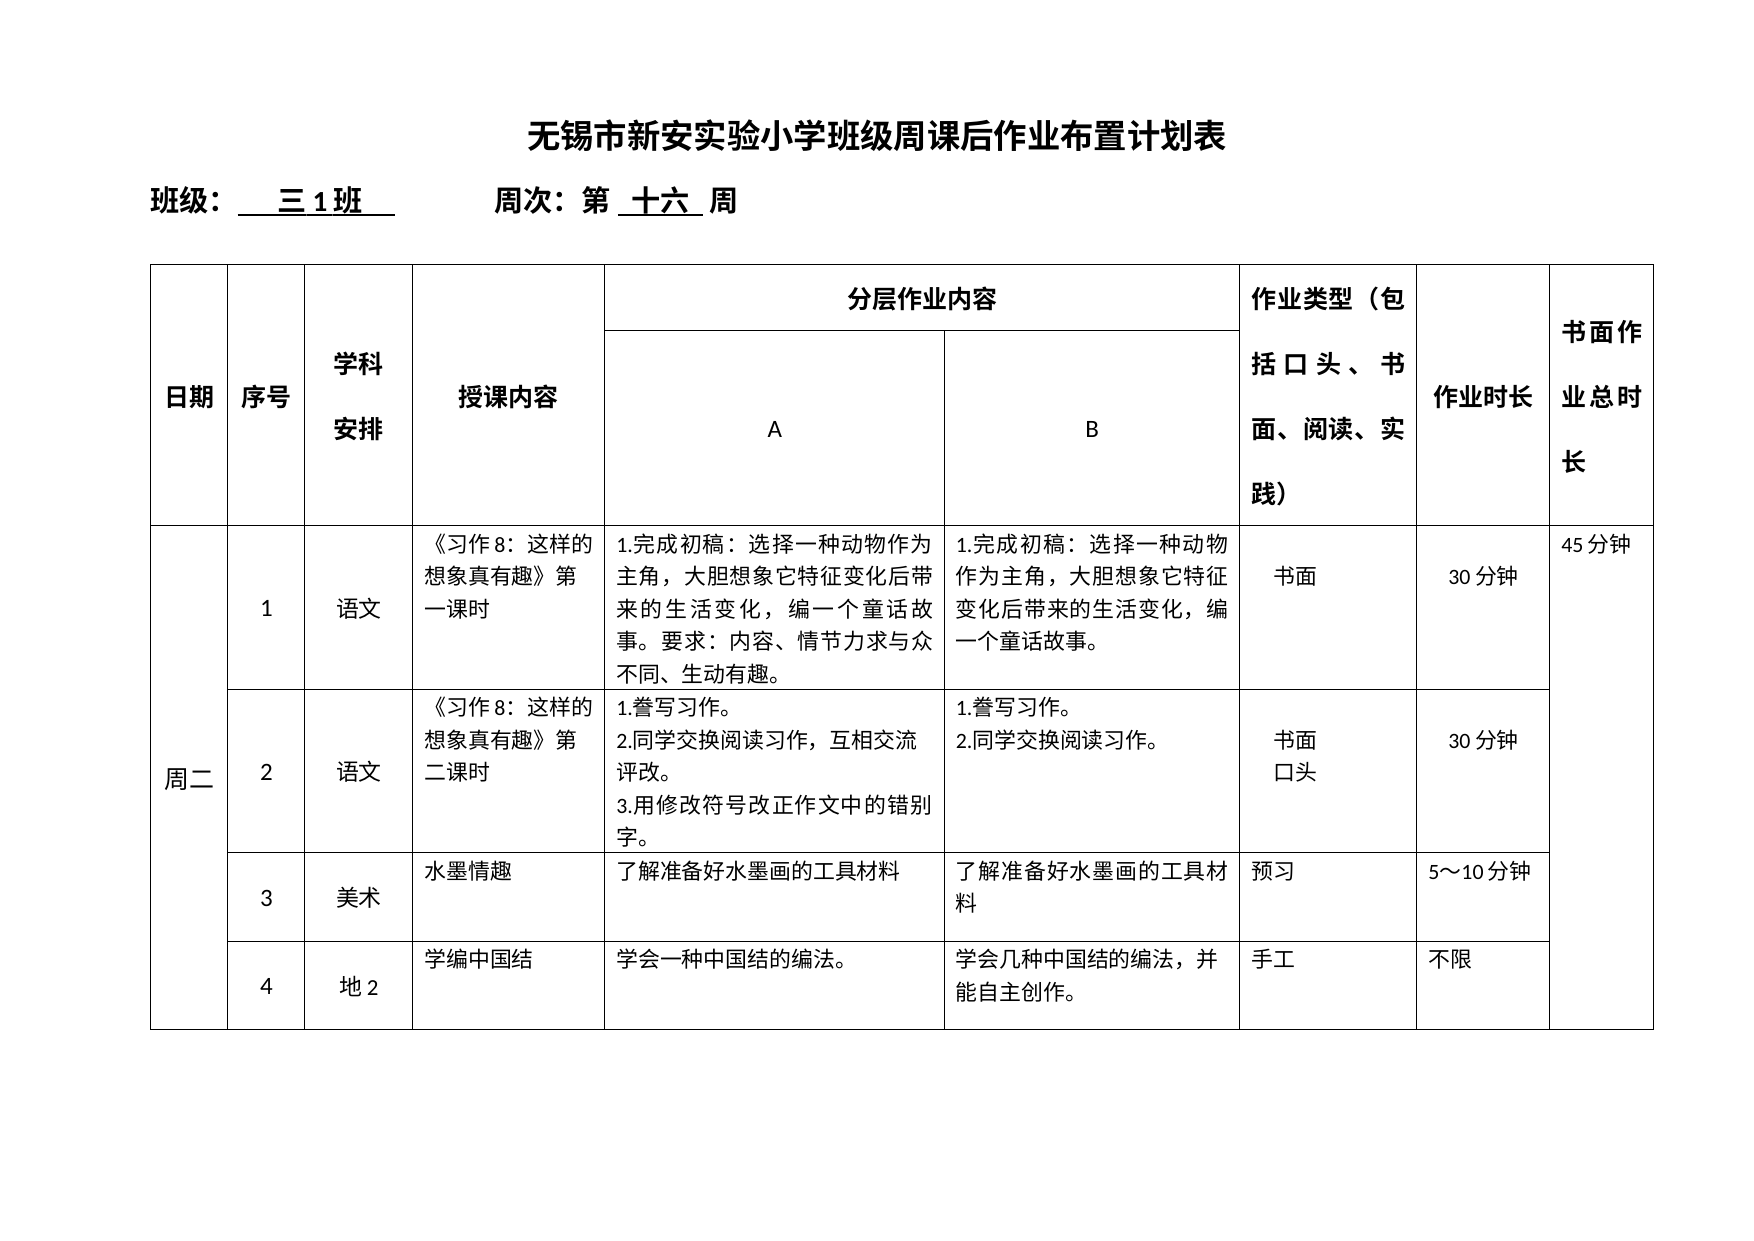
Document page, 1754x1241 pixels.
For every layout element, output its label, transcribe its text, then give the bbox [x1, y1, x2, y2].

table_cell 30分钟 [1417, 690, 1549, 852]
table_cell 学会几种中国结的编法，并能自主创作。 [945, 942, 1239, 1029]
table_cell 《习作8：这样的想象真有趣》第一课时 [413, 526, 604, 689]
text 班级： 三1班 周次：第 十六 周 [150, 167, 1604, 232]
table_cell 4 [228, 942, 304, 1029]
text 无锡市新安实验小学班级周课后作业布置计划表 [150, 102, 1604, 167]
table_cell 1.誊写习作。 2.同学交换阅读习作。 [945, 690, 1239, 852]
table_header 序号 [228, 265, 304, 525]
table_cell 1.完成初稿：选择一种动物作为主角，大胆想象它特征变化后带来的生活变化，编一个童话故事。要求：内容、情节力求与众不同、生动有趣。 [605, 526, 944, 689]
table_cell 美术 [305, 853, 412, 941]
table_cell 1.完成初稿：选择一种动物作为主角，大胆想象它特征变化后带来的生活变化，编一个童话故事。 [945, 526, 1239, 689]
table_cell 学会一种中国结的编法。 [605, 942, 944, 1029]
table_cell B [945, 331, 1239, 525]
table_cell 书面 口头 [1240, 690, 1416, 852]
table_cell A [605, 331, 944, 525]
table_cell 3 [228, 853, 304, 941]
table_cell 2 [228, 690, 304, 852]
table_header 作业时长 [1417, 265, 1549, 525]
table_cell 1.誊写习作。 2.同学交换阅读习作，互相交流评改。 3.用修改符号改正作文中的错别字。 [605, 690, 944, 852]
table_cell 30分钟 [1417, 526, 1549, 689]
table_header 作业类型（包括口头、书面、阅读、实践） [1240, 265, 1416, 525]
table_header 书面作业总时长 [1550, 265, 1653, 525]
table_cell 学编中国结 [413, 942, 604, 1029]
table_header 日期 [151, 265, 227, 525]
table_cell 《习作8：这样的想象真有趣》第二课时 [413, 690, 604, 852]
table_cell 不限 [1417, 942, 1549, 1029]
table_header 分层作业内容 [605, 265, 1239, 330]
table_cell 了解准备好水墨画的工具材料 [945, 853, 1239, 941]
table_cell 书面 [1240, 526, 1416, 689]
table_cell 语文 [305, 526, 412, 689]
table_cell 5～10分钟 [1417, 853, 1549, 941]
table_cell 了解准备好水墨画的工具材料 [605, 853, 944, 941]
table_cell 45分钟 [1550, 526, 1653, 1029]
table_cell 手工 [1240, 942, 1416, 1029]
table_cell 语文 [305, 690, 412, 852]
table_cell 地2 [305, 942, 412, 1029]
table_cell 1 [228, 526, 304, 689]
table_cell 预习 [1240, 853, 1416, 941]
table_header 授课内容 [413, 265, 604, 525]
table_header 学科 安排 [305, 265, 412, 525]
table_cell 水墨情趣 [413, 853, 604, 941]
table_cell 周二 [151, 526, 227, 1029]
